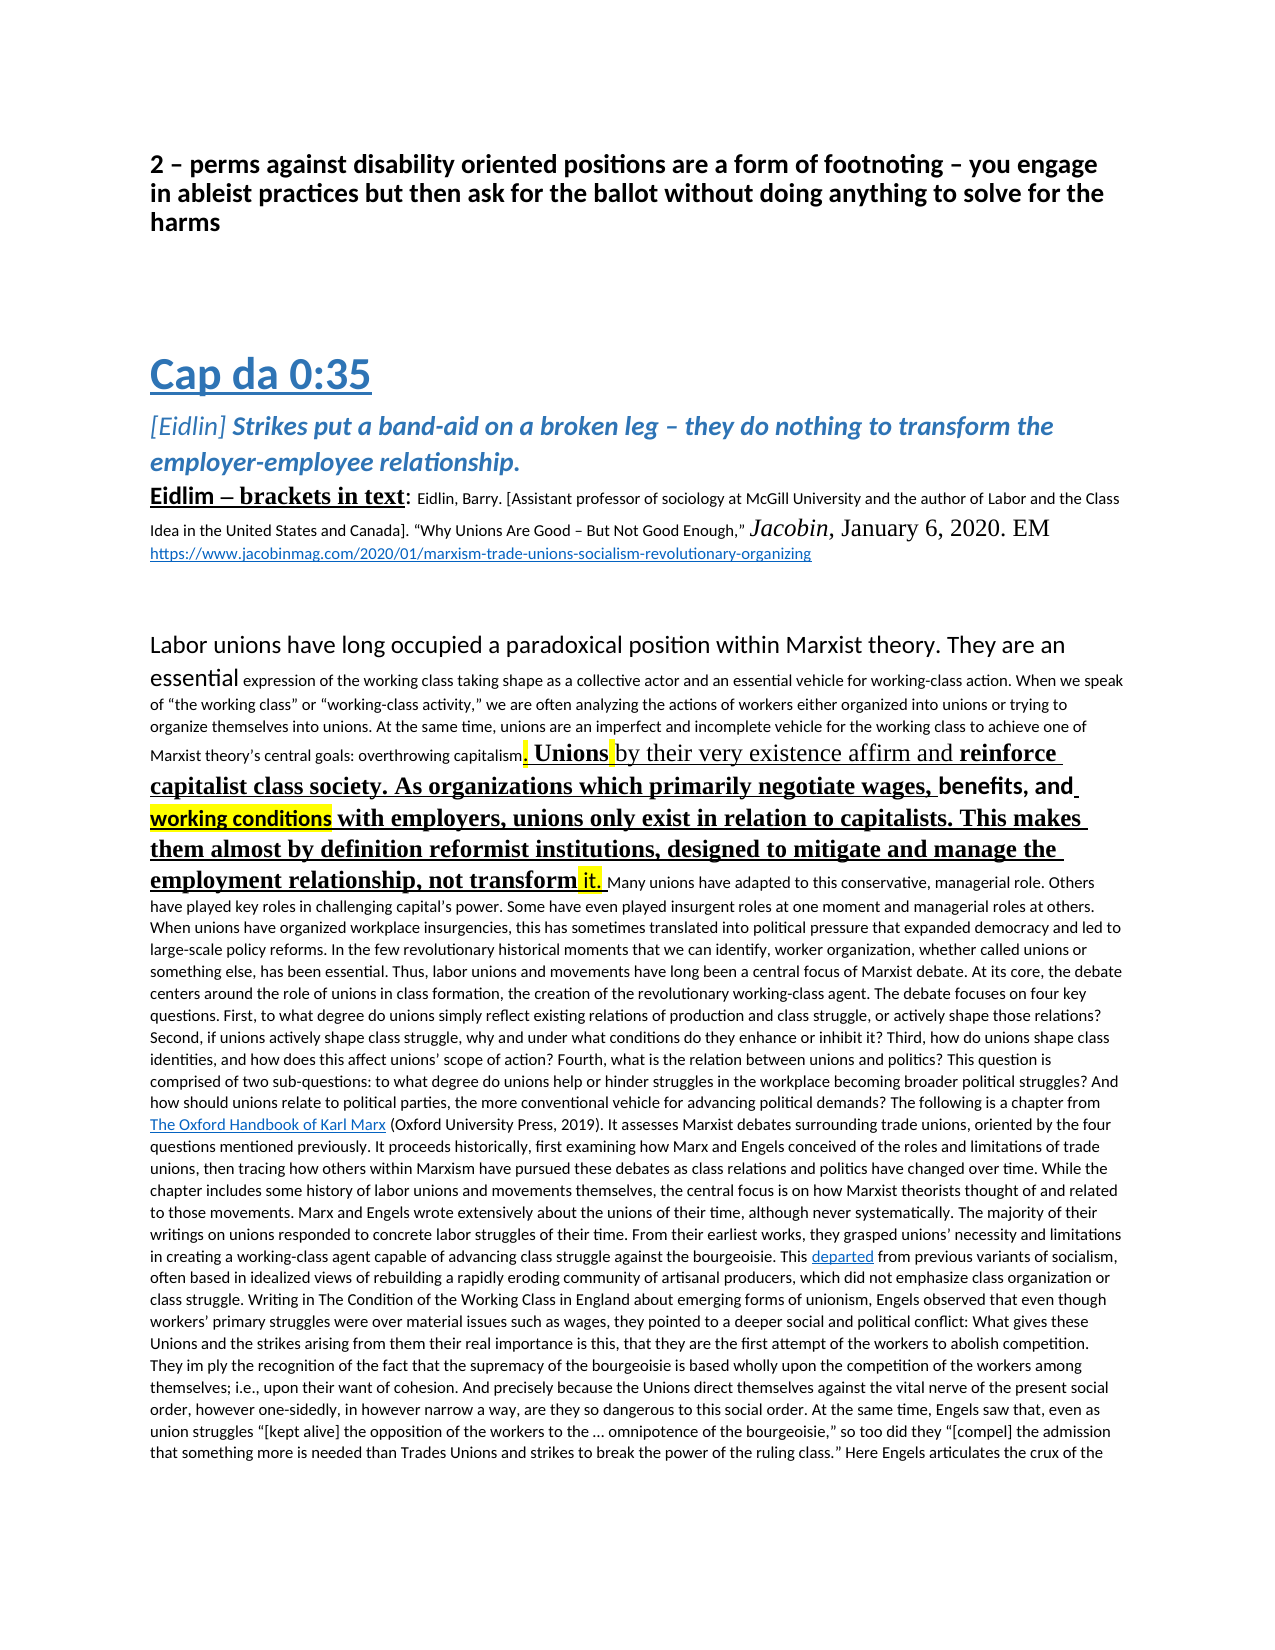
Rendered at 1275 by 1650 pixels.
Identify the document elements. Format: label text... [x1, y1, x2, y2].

subtitle Cap da 0:35 [150, 345, 1125, 401]
text 2 – perms against disability oriented positions are a form of footnoting – you engage in ableist practices but then ask for the ballot without doing anything to solve for the harms [150, 150, 1125, 237]
text Eidlim – brackets in text: Eidlin, Barry. [Assistant professor of sociology at McGill University and the author of Labor and the Class Idea in the United States and Canada]. “Why Unions Are Good – But Not Good Enough,” Jacobin, January 6, 2020. EM https://www.jacobinmag.com/2020/01/marxism-trade-unions-socialism-revolutionary-organizing [150, 481, 1125, 564]
subtitle [Eidlin] Strikes put a band-aid on a broken leg – they do nothing to transform the employer-employee relationship. [150, 409, 1125, 478]
